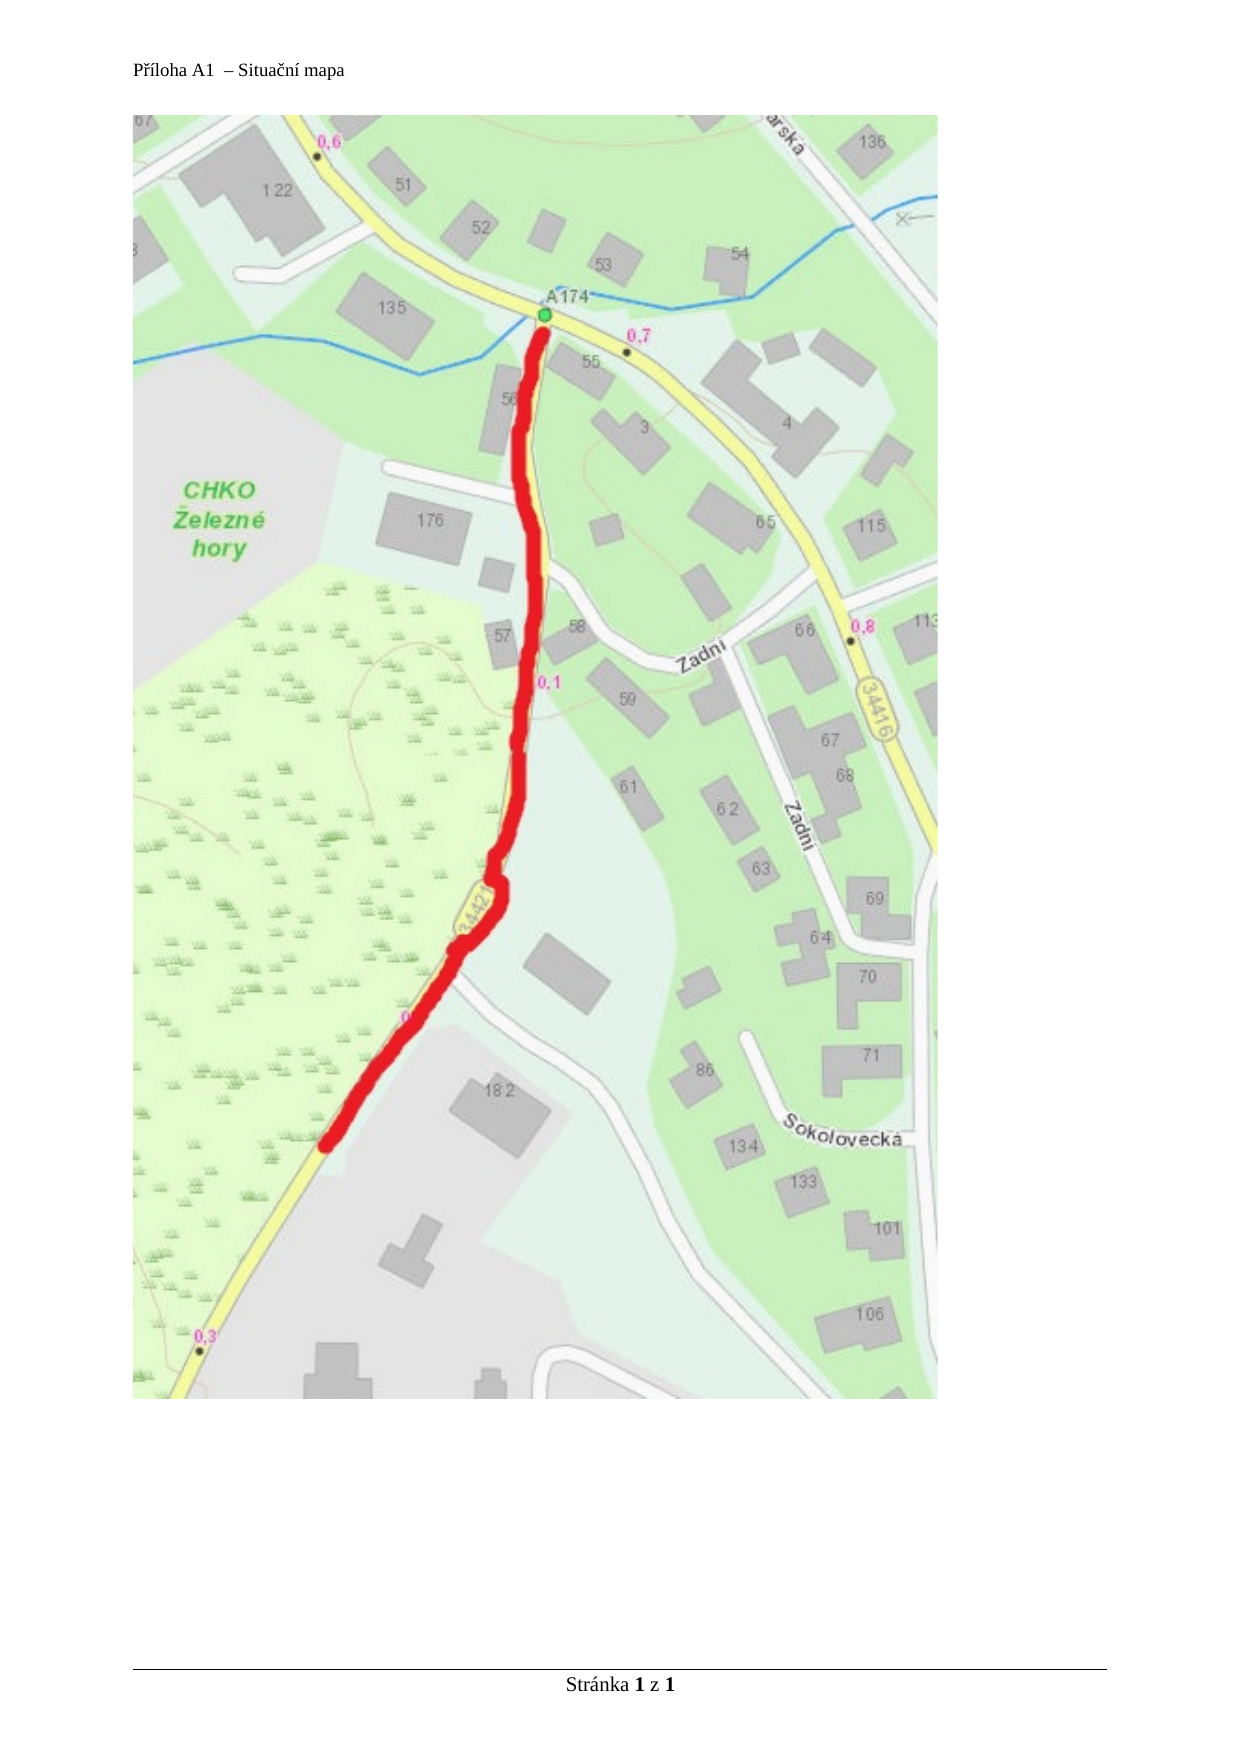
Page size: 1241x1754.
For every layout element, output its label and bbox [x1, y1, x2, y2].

picture [132, 115, 938, 1399]
